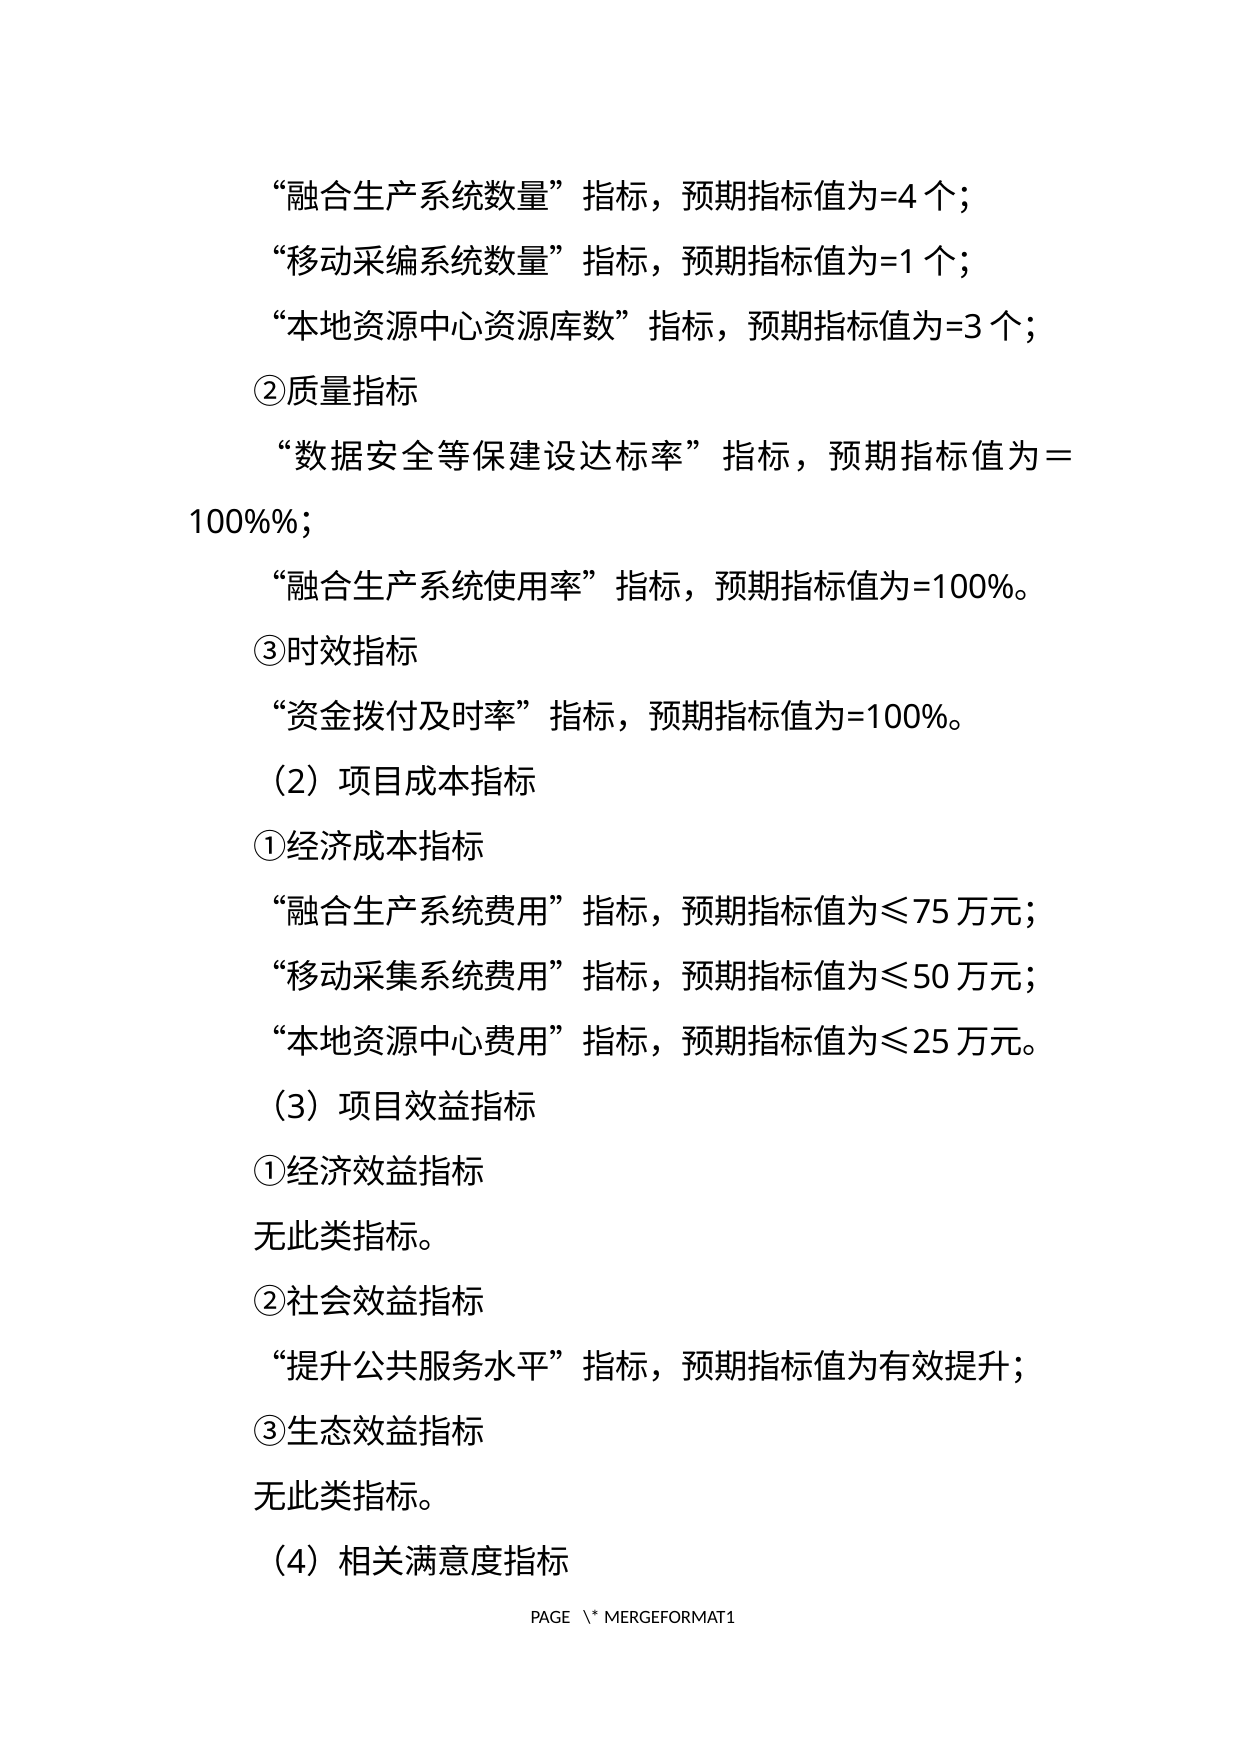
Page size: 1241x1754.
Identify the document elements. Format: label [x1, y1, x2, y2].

text [187, 162, 1078, 1592]
